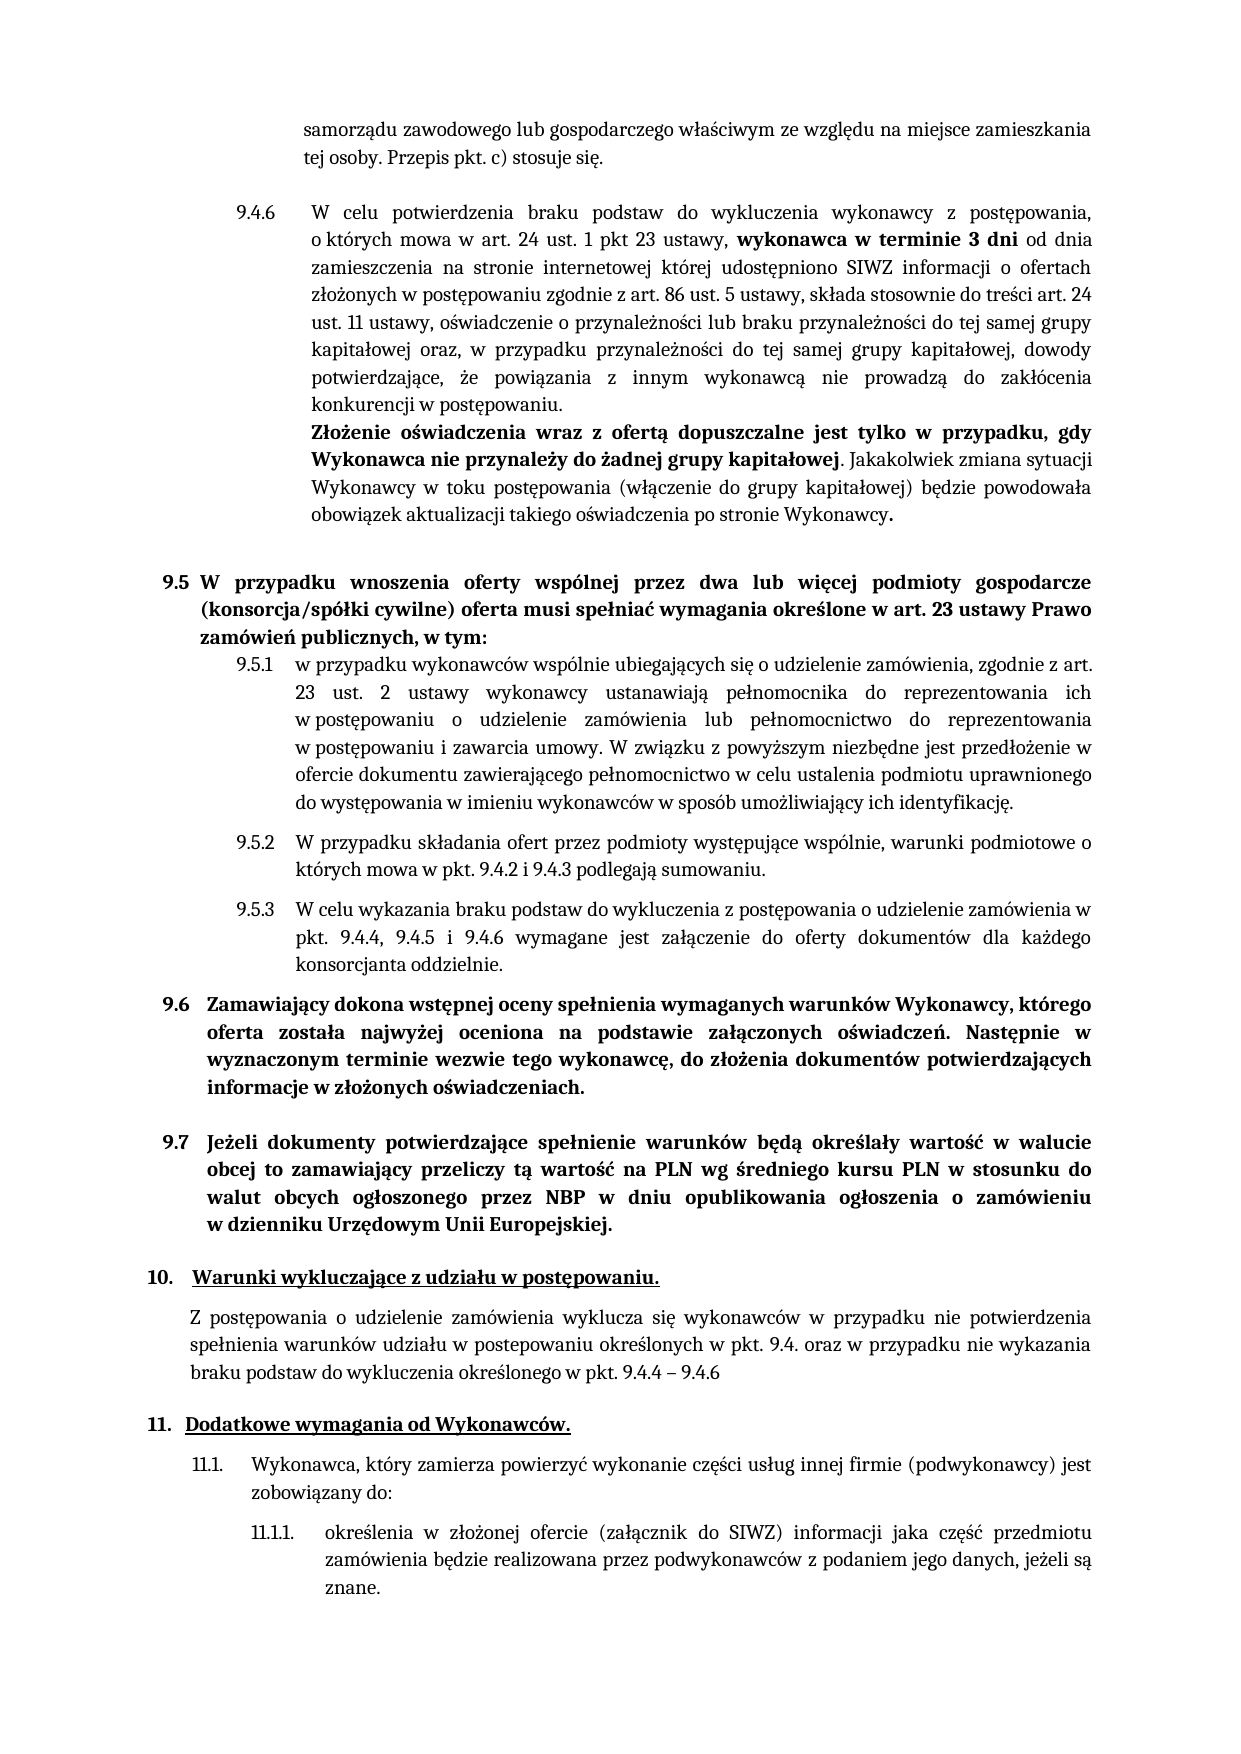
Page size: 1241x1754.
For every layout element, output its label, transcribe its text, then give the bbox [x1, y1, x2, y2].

title 11.1.1. określenia w złożonej ofercie (załącznik do SIWZ) informacji jaka część przedmiotu zamówienia będzie realizowana przez podwykonawców z podaniem jego danych, jeżeli są znane. [251, 1521, 1092, 1599]
list W przypadku składania ofert przez podmioty występujące wspólnie, warunki podmiotowe o których mowa w pkt. 9.4.2 i 9.4.3 podlegają sumowaniu. [236, 831, 1092, 882]
list Zamawiający dokona wstępnej oceny spełnienia wymaganych warunków Wykonawcy, którego oferta została najwyżej oceniona na podstawie załączonych oświadczeń. Następnie w wyznaczonym terminie wezwie tego wykonawcę, do złożenia dokumentów potwierdzających informacje w złożonych oświadczeniach. [162, 993, 1092, 1099]
list W celu wykazania braku podstaw do wykluczenia z postępowania o udzielenie zamówienia w pkt. 9.4.4, 9.4.5 i 9.4.6 wymagane jest załączenie do oferty dokumentów dla każdego konsorcjanta oddzielnie. [236, 898, 1092, 977]
text Złożenie oświadczenia wraz z ofertą dopuszczalne jest tylko w przypadku, gdy Wykonawca nie przynależy do żadnej grupy kapitałowej. Jakakolwiek zmiana sytuacji Wykonawcy w toku postępowania (włączenie do grupy kapitałowej) będzie powodowała obowiązek aktualizacji takiego oświadczenia po stronie Wykonawcy. [311, 421, 1092, 527]
list Wykonawca, który zamierza powierzyć wykonanie części usług innej firmie (podwykonawcy) jest zobowiązany do: [192, 1453, 1092, 1504]
list Jeżeli dokumenty potwierdzające spełnienie warunków będą określały wartość w walucie obcej to zamawiający przeliczy tą wartość na PLN wg średniego kursu PLN w stosunku do walut obcych ogłoszonego przez NBP w dniu opublikowania ogłoszenia o zamówieniu w dzienniku Urzędowym Unii Europejskiej. [162, 1131, 1092, 1237]
list w przypadku wykonawców wspólnie ubiegających się o udzielenie zamówienia, zgodnie z art. 23 ust. 2 ustawy wykonawcy ustanawiają pełnomocnika do reprezentowania ich w postępowaniu o udzielenie zamówienia lub pełnomocnictwo do reprezentowania w postępowaniu i zawarcia umowy. W związku z powyższym niezbędne jest przedłożenie w ofercie dokumentu zawierającego pełnomocnictwo w celu ustalenia podmiotu uprawnionego do występowania w imieniu wykonawców w sposób umożliwiający ich identyfikację. [236, 653, 1092, 814]
subtitle 11. Dodatkowe wymagania od Wykonawców. [148, 1413, 1092, 1437]
list W przypadku wnoszenia oferty wspólnej przez dwa lub więcej podmioty gospodarcze (konsorcja/spółki cywilne) oferta musi spełniać wymagania określone w art. 23 ustawy Prawo zamówień publicznych, w tym: [162, 571, 1092, 649]
text Z postępowania o udzielenie zamówienia wyklucza się wykonawców w przypadku nie potwierdzenia spełnienia warunków udziału w postepowaniu określonych w pkt. 9.4. oraz w przypadku nie wykazania braku podstaw do wykluczenia określonego w pkt. 9.4.4 – 9.4.6 [190, 1306, 1092, 1384]
list W celu potwierdzenia braku podstaw do wykluczenia wykonawcy z postępowania, o których mowa w art. 24 ust. 1 pkt 23 ustawy, wykonawca w terminie 3 dni od dnia zamieszczenia na stronie internetowej której udostępniono SIWZ informacji o ofertach złożonych w postępowaniu zgodnie z art. 86 ust. 5 ustawy, składa stosownie do treści art. 24 ust. 11 ustawy, oświadczenie o przynależności lub braku przynależności do tej samej grupy kapitałowej oraz, w przypadku przynależności do tej samej grupy kapitałowej, dowody potwierdzające, że powiązania z innym wykonawcą nie prowadzą do zakłócenia konkurencji w postępowaniu. [236, 201, 1092, 417]
subtitle 10. Warunki wykluczające z udziału w postępowaniu. [148, 1266, 1092, 1289]
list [274, 118, 1092, 169]
